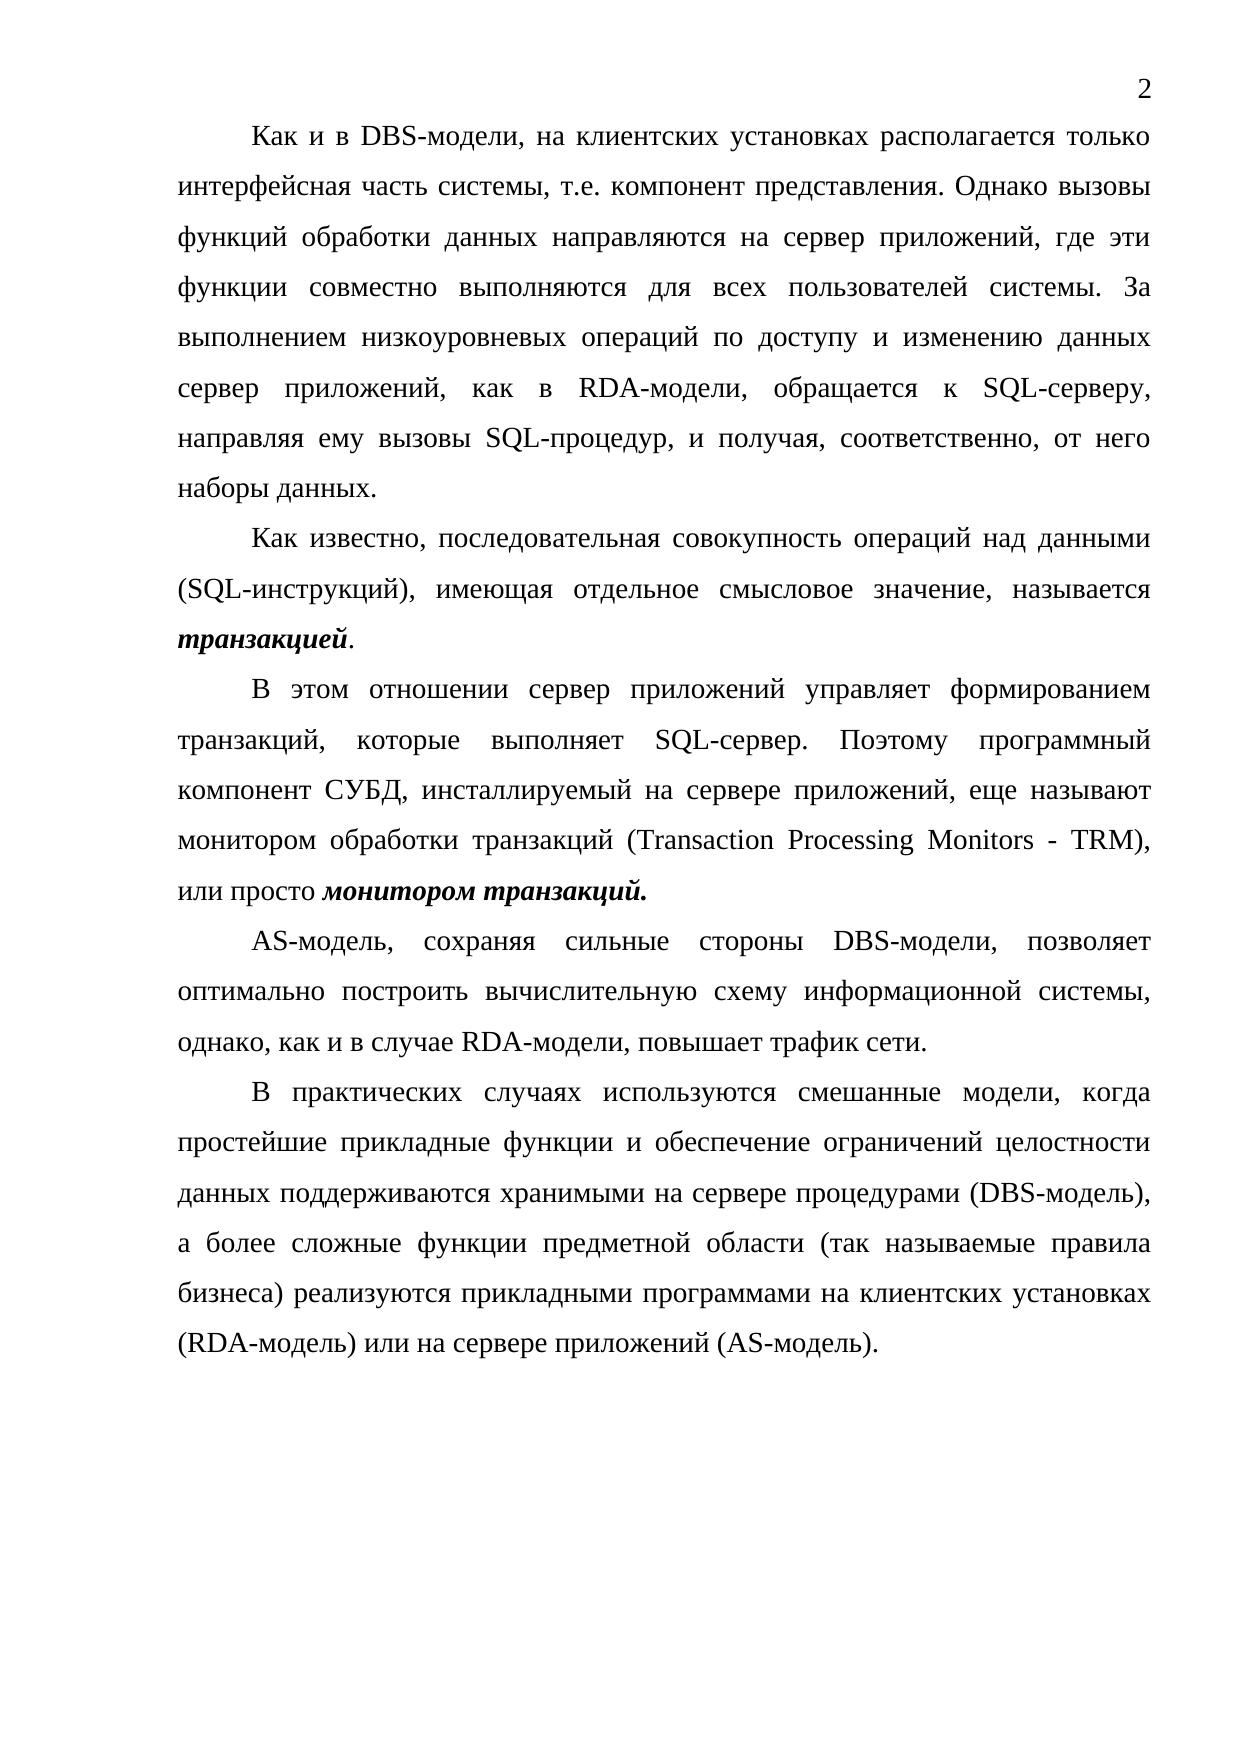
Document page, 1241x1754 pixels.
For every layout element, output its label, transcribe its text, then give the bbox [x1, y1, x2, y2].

text В этом отношении сервер приложений управляет формированием транзакций, которые выполняет SQL-сервер. Поэтому программный компонент СУБД, инсталлируемый на сервере приложений, еще называют монитором обработки транзакций (Transaction Processing Monitors - TRM), или просто монитором транзакций. [177, 672, 1152, 906]
text Как и в DBS-модели, на клиентских установках располагается только интерфейсная часть системы, т.е. компонент представления. Однако вызовы функций обработки данных направляются на сервер приложений, где эти функции совместно выполняются для всех пользователей системы. За выполнением низкоуровневых операций по доступу и изменению данных сервер приложений, как в RDA-модели, обращается к SQL-серверу, направляя ему вызовы SQL-процедур, и получая, соответственно, от него наборы данных. [177, 118, 1152, 504]
text AS-модель, сохраняя сильные стороны DBS-модели, позволяет оптимально построить вычислительную схему информационной системы, однако, как и в случае RDA-модели, повышает трафик сети. [177, 923, 1152, 1057]
text Как известно, последовательная совокупность операций над данными (SQL-инструкций), имеющая отдельное смысловое значение, называется транзакцией. [177, 521, 1152, 655]
text В практических случаях используются смешанные модели, когда простейшие прикладные функции и обеспечение ограничений целостности данных поддерживаются хранимыми на сервере процедурами (DBS-модель), а более сложные функции предметной области (так называемые правила бизнеса) реализуются прикладными программами на клиентских установках (RDA-модель) или на сервере приложений (AS-модель). [177, 1074, 1152, 1359]
